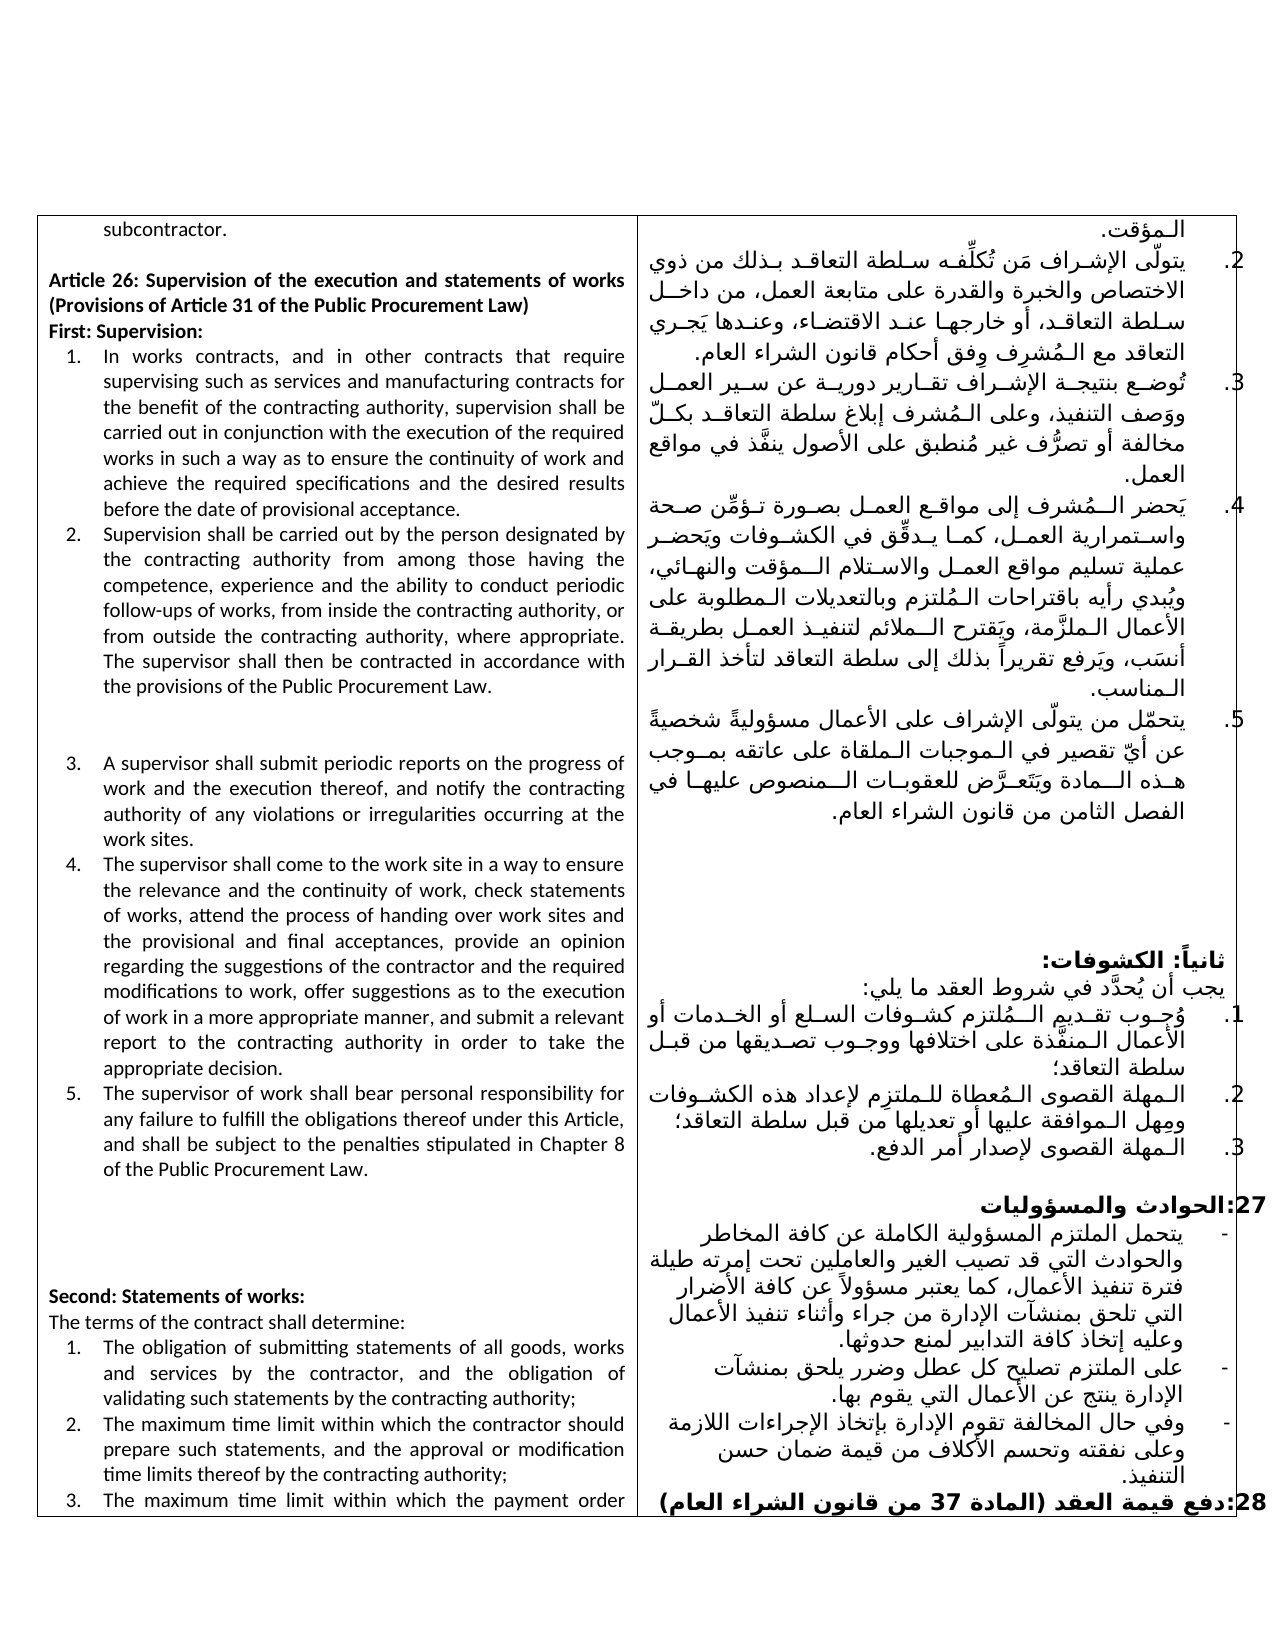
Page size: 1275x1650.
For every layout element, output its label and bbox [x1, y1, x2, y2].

table_cell [638, 216, 1236, 1516]
table_cell [38, 216, 637, 1516]
